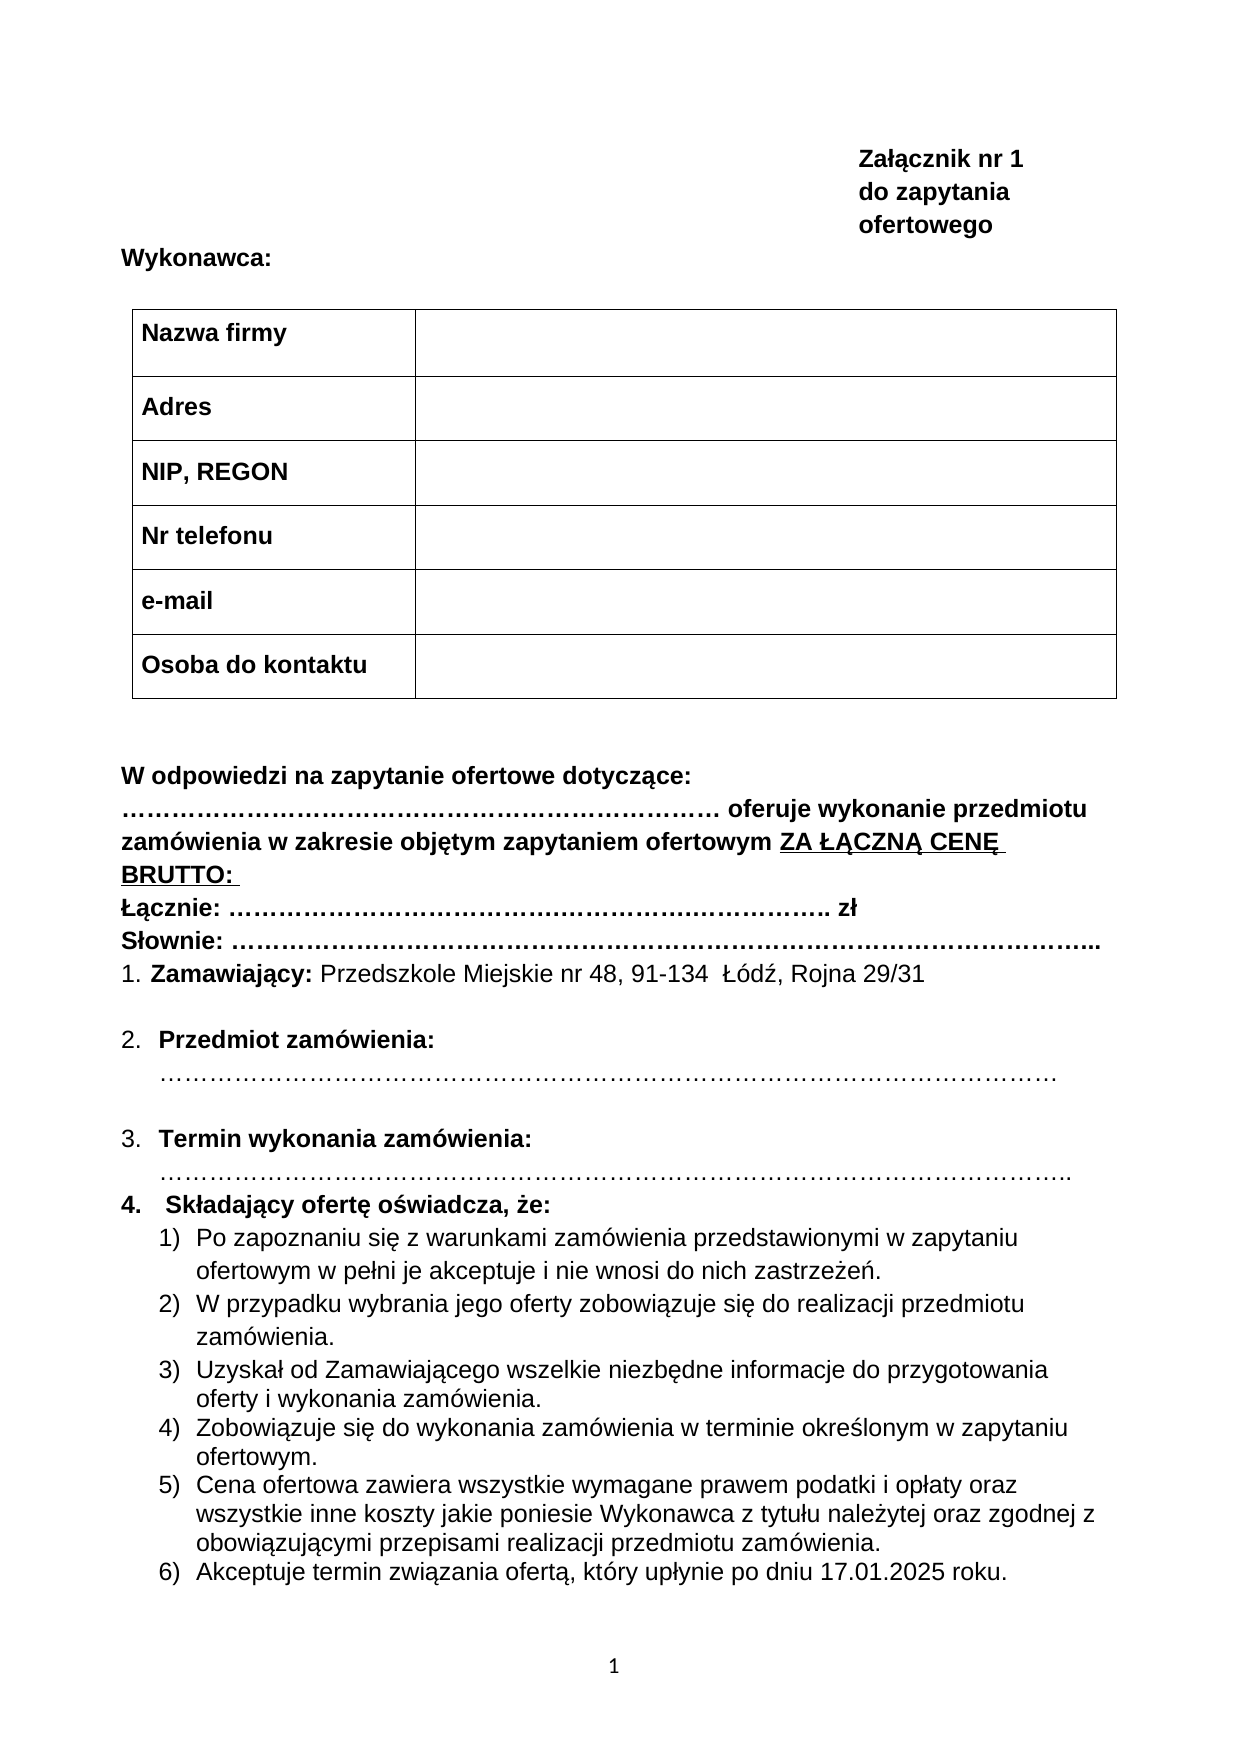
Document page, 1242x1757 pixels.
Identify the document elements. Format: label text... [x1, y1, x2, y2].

table_cell [416, 635, 1116, 698]
text W odpowiedzi na zapytanie ofertowe dotyczące: ……………………………………………………………… oferuje wykonanie przedmiotu zamówienia w zakresie objętym zapytaniem ofertowym ZA ŁĄCZNĄ CENĘ BRUTTO: [121, 728, 1106, 889]
list Akceptuje termin związania ofertą, który upłynie po dniu 17.01.2025 roku. [158, 1557, 1106, 1585]
table_cell NIP, REGON [133, 441, 415, 505]
table_header [416, 310, 1116, 376]
list Uzyskał od Zamawiającego wszelkie niezbędne informacje do przygotowania oferty i wykonania zamówienia. [158, 1355, 1106, 1413]
table_cell Nr telefonu [133, 506, 415, 569]
table_cell [416, 441, 1116, 505]
table_header Nazwa firmy [133, 310, 415, 376]
table_cell [416, 570, 1116, 634]
list W przypadku wybrania jego oferty zobowiązuje się do realizacji przedmiotu zamówienia. [158, 1289, 1106, 1351]
table_cell Adres [133, 377, 415, 440]
text Łącznie: ………………………………….…………….…………….. zł [121, 893, 1106, 922]
list Termin wykonania zamówienia: ……………………………………………………………………………………………….. [121, 1124, 1106, 1186]
text Słownie: …………………………………………………………………………………………... [121, 926, 1106, 955]
text Wykonawca: [121, 243, 1106, 272]
list Zobowiązuje się do wykonania zamówienia w terminie określonym w zapytaniu ofertowym. [158, 1413, 1106, 1470]
list Cena ofertowa zawiera wszystkie wymagane prawem podatki i opłaty oraz wszystkie inne koszty jakie poniesie Wykonawca z tytułu należytej oraz zgodnej z obowiązującymi przepisami realizacji przedmiotu zamówienia. [158, 1470, 1106, 1557]
table_cell Osoba do kontaktu [133, 635, 415, 698]
table_cell [416, 377, 1116, 440]
list Zamawiający: Przedszkole Miejskie nr 48, 91-134 Łódź, Rojna 29/31 [121, 959, 1106, 988]
text Załącznik nr 1 do zapytania ofertowego [858, 144, 1106, 238]
list Składający ofertę oświadcza, że: [121, 1190, 1106, 1219]
list Po zapoznaniu się z warunkami zamówienia przedstawionymi w zapytaniu ofertowym w pełni je akceptuje i nie wnosi do nich zastrzeżeń. [158, 1223, 1106, 1285]
table_cell e-mail [133, 570, 415, 634]
table_cell [416, 506, 1116, 569]
list Przedmiot zamówienia: ……………………………………………………………………………………………… [121, 1025, 1106, 1087]
